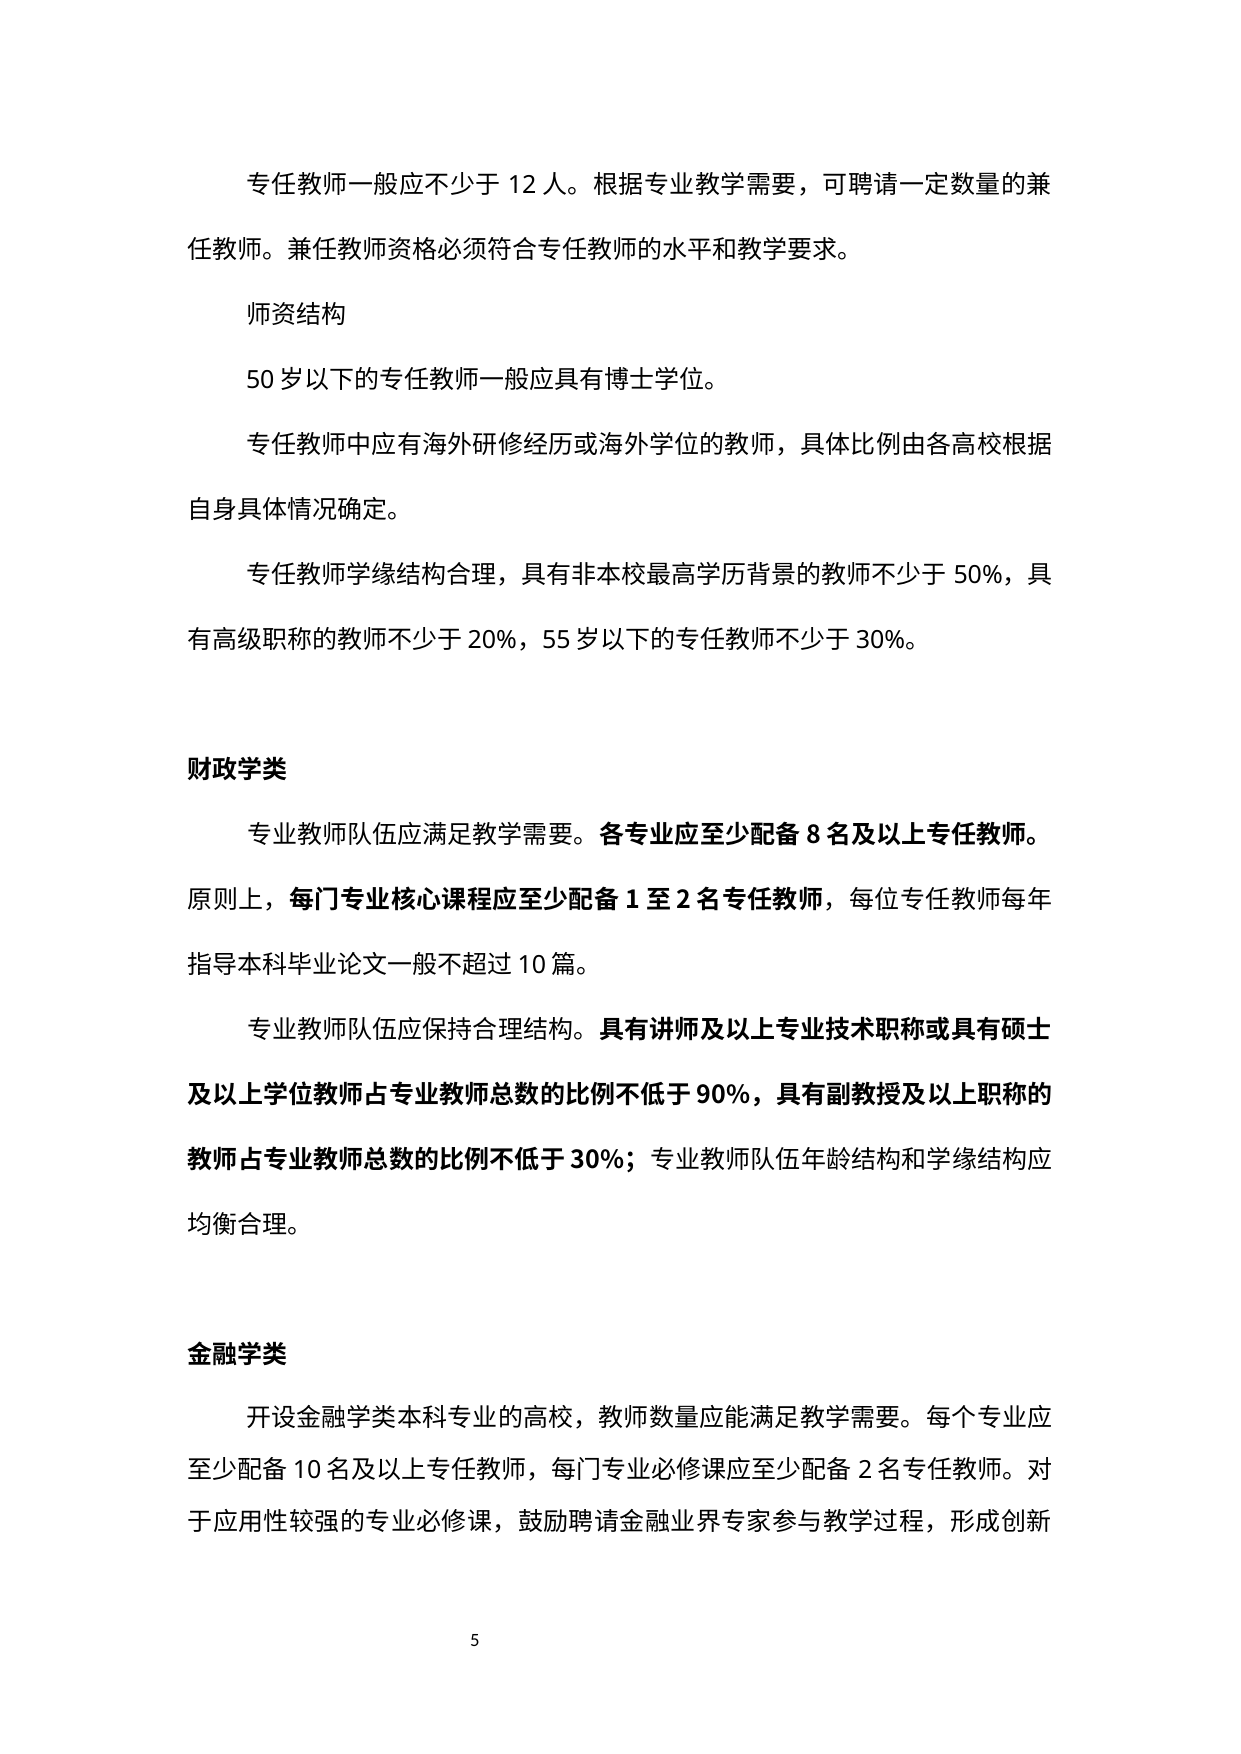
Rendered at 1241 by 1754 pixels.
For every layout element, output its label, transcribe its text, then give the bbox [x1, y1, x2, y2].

text 专业教师队伍应保持合理结构。具有讲师及以上专业技术职称或具有硕士及以上学位教师占专业教师总数的比例不低于90%，具有副教授及以上职称的教师占专业教师总数的比例不低于30%；专业教师队伍年龄结构和学缘结构应均衡合理。 [187, 995, 1053, 1255]
text 50岁以下的专任教师一般应具有博士学位。 [187, 345, 1053, 410]
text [187, 1385, 1053, 1541]
subtitle 财政学类 [187, 735, 1053, 800]
text 专任教师学缘结构合理，具有非本校最高学历背景的教师不少于50%，具有高级职称的教师不少于20%，55岁以下的专任教师不少于30%。 [187, 540, 1053, 670]
text 师资结构 [187, 280, 1053, 345]
text 专任教师一般应不少于 12人。根据专业教学需要，可聘请一定数量的兼任教师。兼任教师资格必须符合专任教师的水平和教学要求。 [187, 150, 1053, 280]
text 专业教师队伍应满足教学需要。各专业应至少配备8名及以上专任教师。原则上，每门专业核心课程应至少配备1至2名专任教师，每位专任教师每年指导本科毕业论文一般不超过10篇。 [187, 800, 1053, 995]
subtitle 金融学类 [187, 1320, 1053, 1385]
text 专任教师中应有海外研修经历或海外学位的教师，具体比例由各高校根据自身具体情况确定。 [187, 410, 1053, 540]
